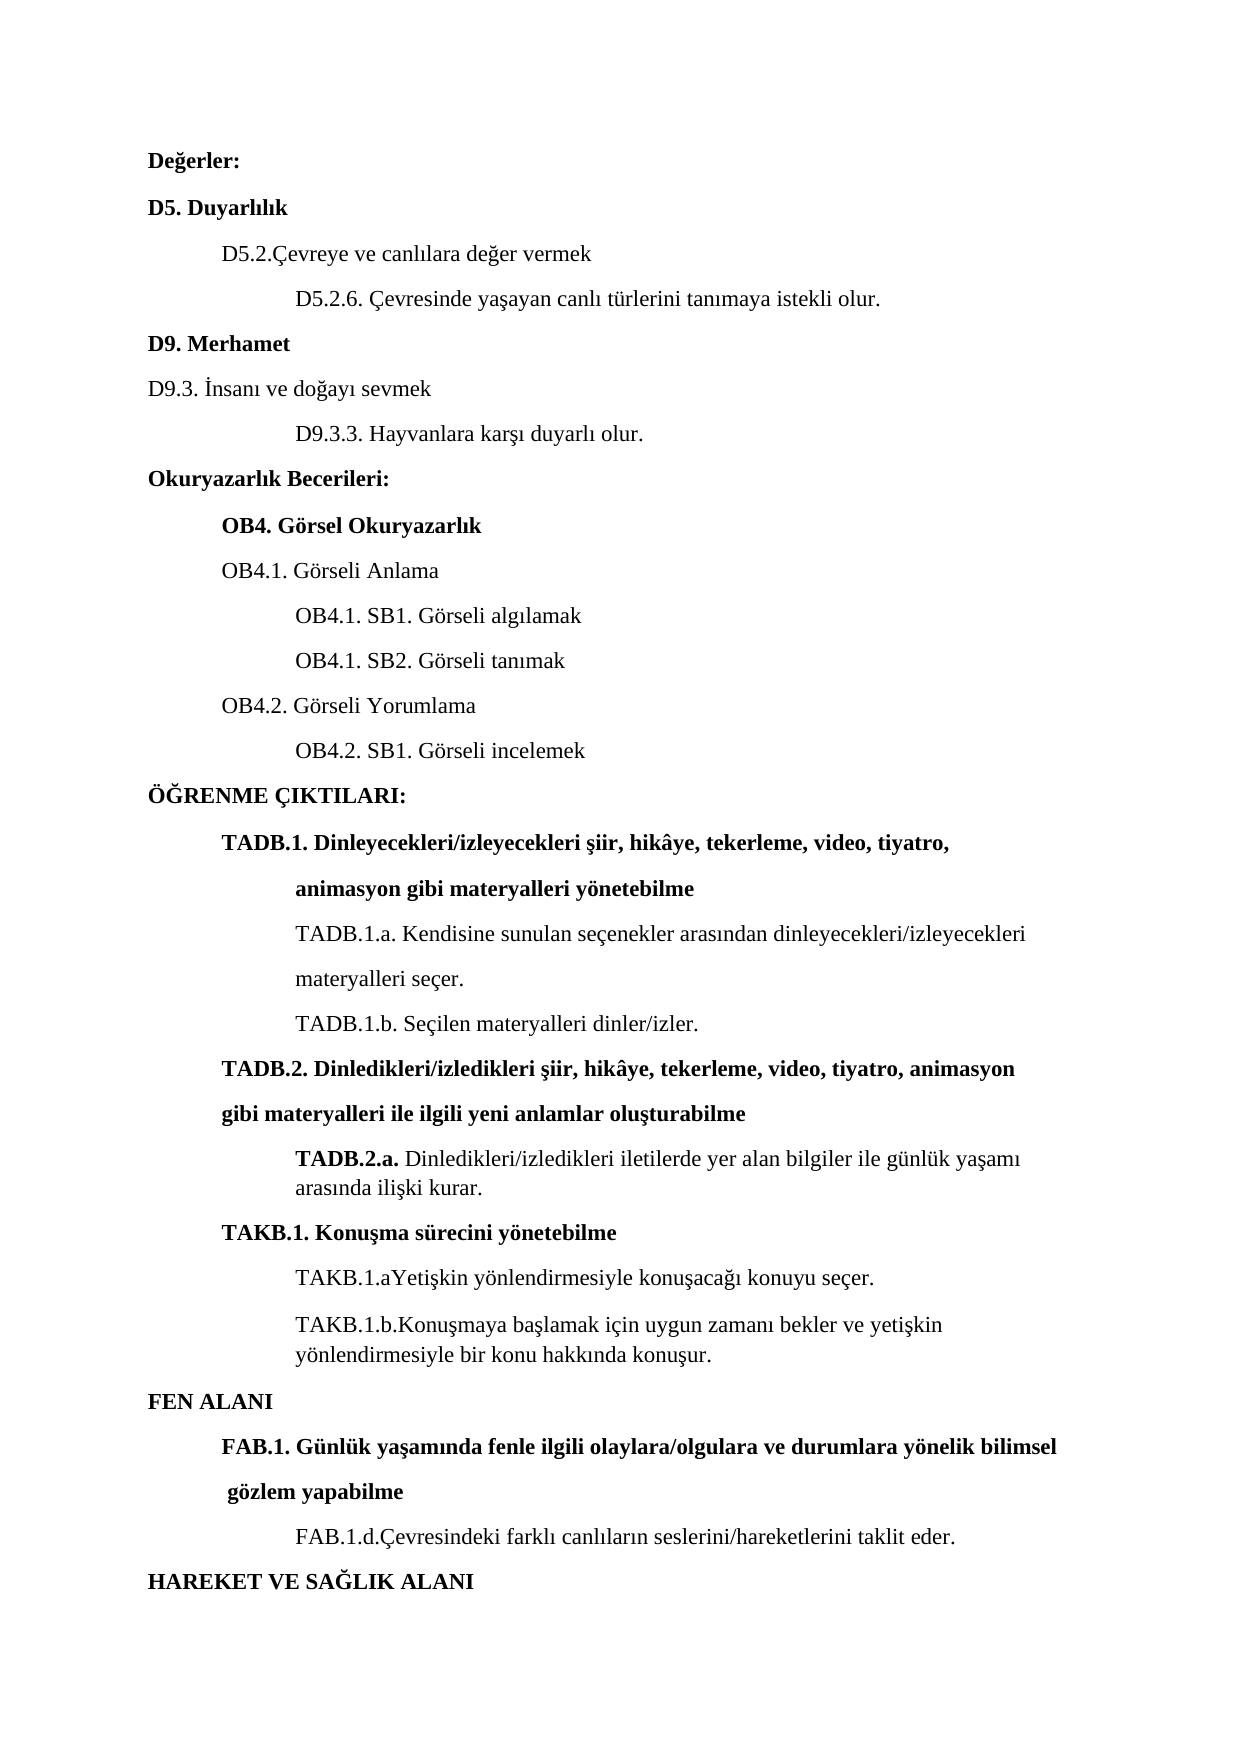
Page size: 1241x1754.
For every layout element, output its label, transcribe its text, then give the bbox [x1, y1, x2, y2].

text OB4.2. SB1. Görseli incelemek [221, 737, 1093, 764]
text TADB.1.b. Seçilen materyalleri dinler/izler. [221, 1010, 1093, 1036]
text FAB.1.d.Çevresindeki farklı canlıların seslerini/hareketlerini taklit eder. [221, 1523, 1093, 1549]
text TADB.1. Dinleyecekleri/izleyecekleri şiir, hikâye, tekerleme, video, tiyatro, [148, 829, 1093, 856]
text TADB.2.a. Dinledikleri/izledikleri iletilerde yer alan bilgiler ile günlük yaşamı arasında ilişki kurar. [295, 1145, 1093, 1200]
text Okuryazarlık Becerileri: [148, 465, 1093, 491]
text D5.2.Çevreye ve canlılara değer vermek [148, 239, 1093, 266]
text FEN ALANI [148, 1388, 1093, 1414]
text D5.2.6. Çevresinde yaşayan canlı türlerini tanımaya istekli olur. [148, 285, 1093, 311]
text TAKB.1.aYetişkin yönlendirmesiyle konuşacağı konuyu seçer. [221, 1264, 1093, 1290]
text animasyon gibi materyalleri yönetebilme [221, 874, 1093, 901]
text TAKB.1.b.Konuşmaya başlamak için uygun zamanı bekler ve yetişkin yönlendirmesiyle bir konu hakkında konuşur. [295, 1311, 1093, 1367]
text D5. Duyarlılık [148, 194, 1093, 221]
text TADB.2. Dinledikleri/izledikleri şiir, hikâye, tekerleme, video, tiyatro, animasyon [148, 1055, 1093, 1081]
text D9. Merhamet [148, 330, 1093, 356]
text HAREKET VE SAĞLIK ALANI [148, 1568, 1093, 1594]
text TADB.1.a. Kendisine sunulan seçenekler arasından dinleyecekleri/izleyecekleri [221, 920, 1093, 946]
text TAKB.1. Konuşma sürecini yönetebilme [148, 1219, 1093, 1245]
text Değerler: [148, 148, 1093, 174]
text FAB.1. Günlük yaşamında fenle ilgili olaylara/olgulara ve durumlara yönelik bilimsel [148, 1433, 1093, 1459]
text D9.3.3. Hayvanlara karşı duyarlı olur. [148, 420, 1093, 446]
text gibi materyalleri ile ilgili yeni anlamlar oluşturabilme [148, 1100, 1093, 1126]
text OB4.1. SB2. Görseli tanımak [221, 647, 1093, 674]
text ÖĞRENME ÇIKTILARI: [148, 783, 1093, 809]
text materyalleri seçer. [221, 965, 1093, 991]
text D9.3. İnsanı ve doğayı sevmek [148, 375, 1093, 401]
text OB4.1. SB1. Görseli algılamak [221, 602, 1093, 628]
text OB4. Görsel Okuryazarlık [148, 512, 1093, 538]
text OB4.1. Görseli Anlama [221, 557, 1093, 583]
text OB4.2. Görseli Yorumlama [148, 692, 1093, 719]
text gözlem yapabilme [148, 1478, 1093, 1504]
